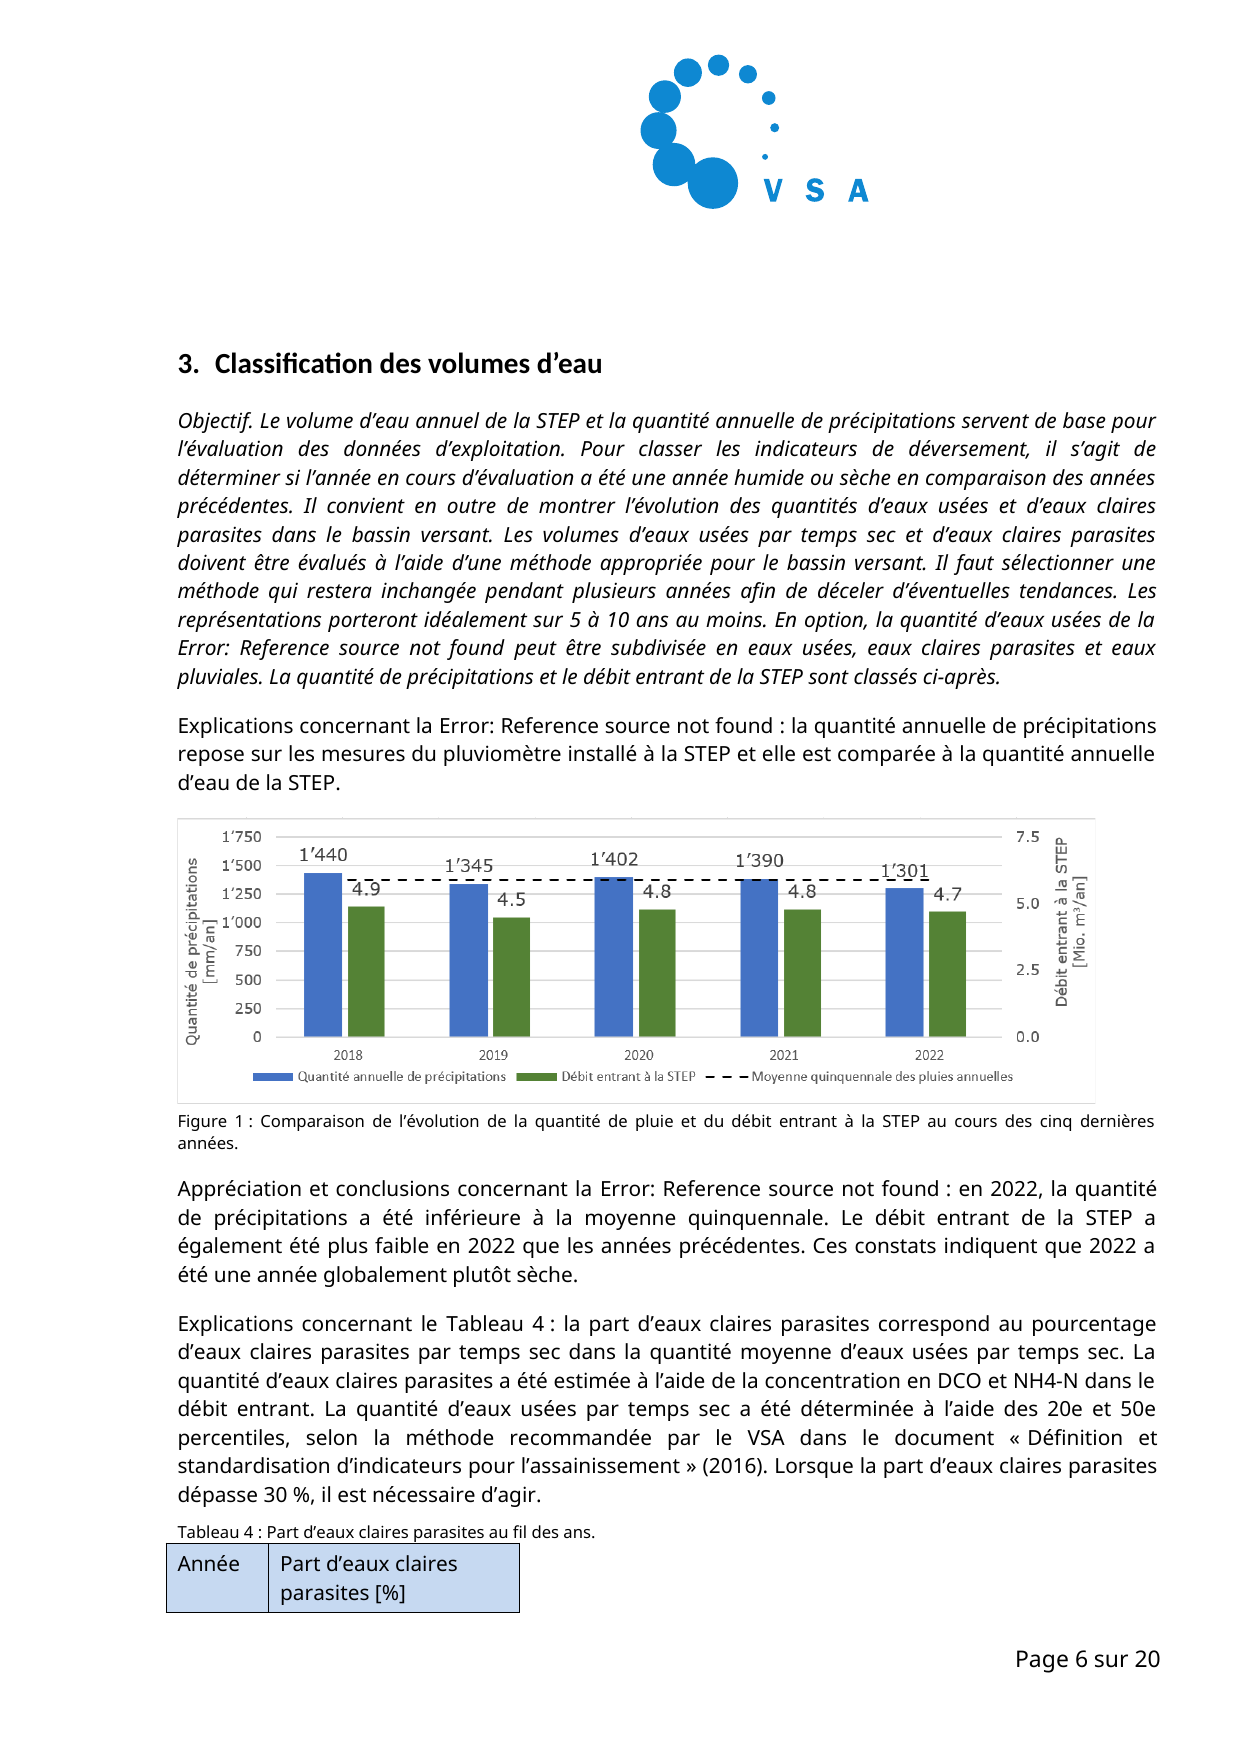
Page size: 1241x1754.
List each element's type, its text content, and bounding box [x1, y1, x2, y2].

text Figure 1 : Comparaison de l’évolution de la quantité de pluie et du débit entrant à la STEP au cours des cinq dernières années. [177, 1110, 1157, 1154]
picture [177, 817, 1096, 1104]
text Tableau 4 : Part d’eaux claires parasites au fil des ans. [177, 1521, 1157, 1542]
subtitle Classification des volumes d’eau [177, 345, 1157, 381]
table_header Part d’eaux claires parasites [%] [269, 1544, 519, 1612]
table_header Année [167, 1544, 268, 1612]
text Explications concernant le tableau 4 : la part d’eaux claires parasites correspond au pourcentage d’eaux claires parasites par temps sec dans la quantité moyenne d’eaux usées par temps sec. La quantité d’eaux claires parasites a été estimée à l’aide de la concentration en DCO et NH4-N dans le débit entrant. La quantité d’eaux usées par temps sec a été déterminée à l’aide des 20e et 50e percentiles, selon la méthode recommandée par le VSA dans le document « Définition et standardisation d’indicateurs pour l’assainissement » (2016). Lorsque la part d’eaux claires parasites dépasse 30 %, il est nécessaire d’agir. [177, 1309, 1157, 1508]
